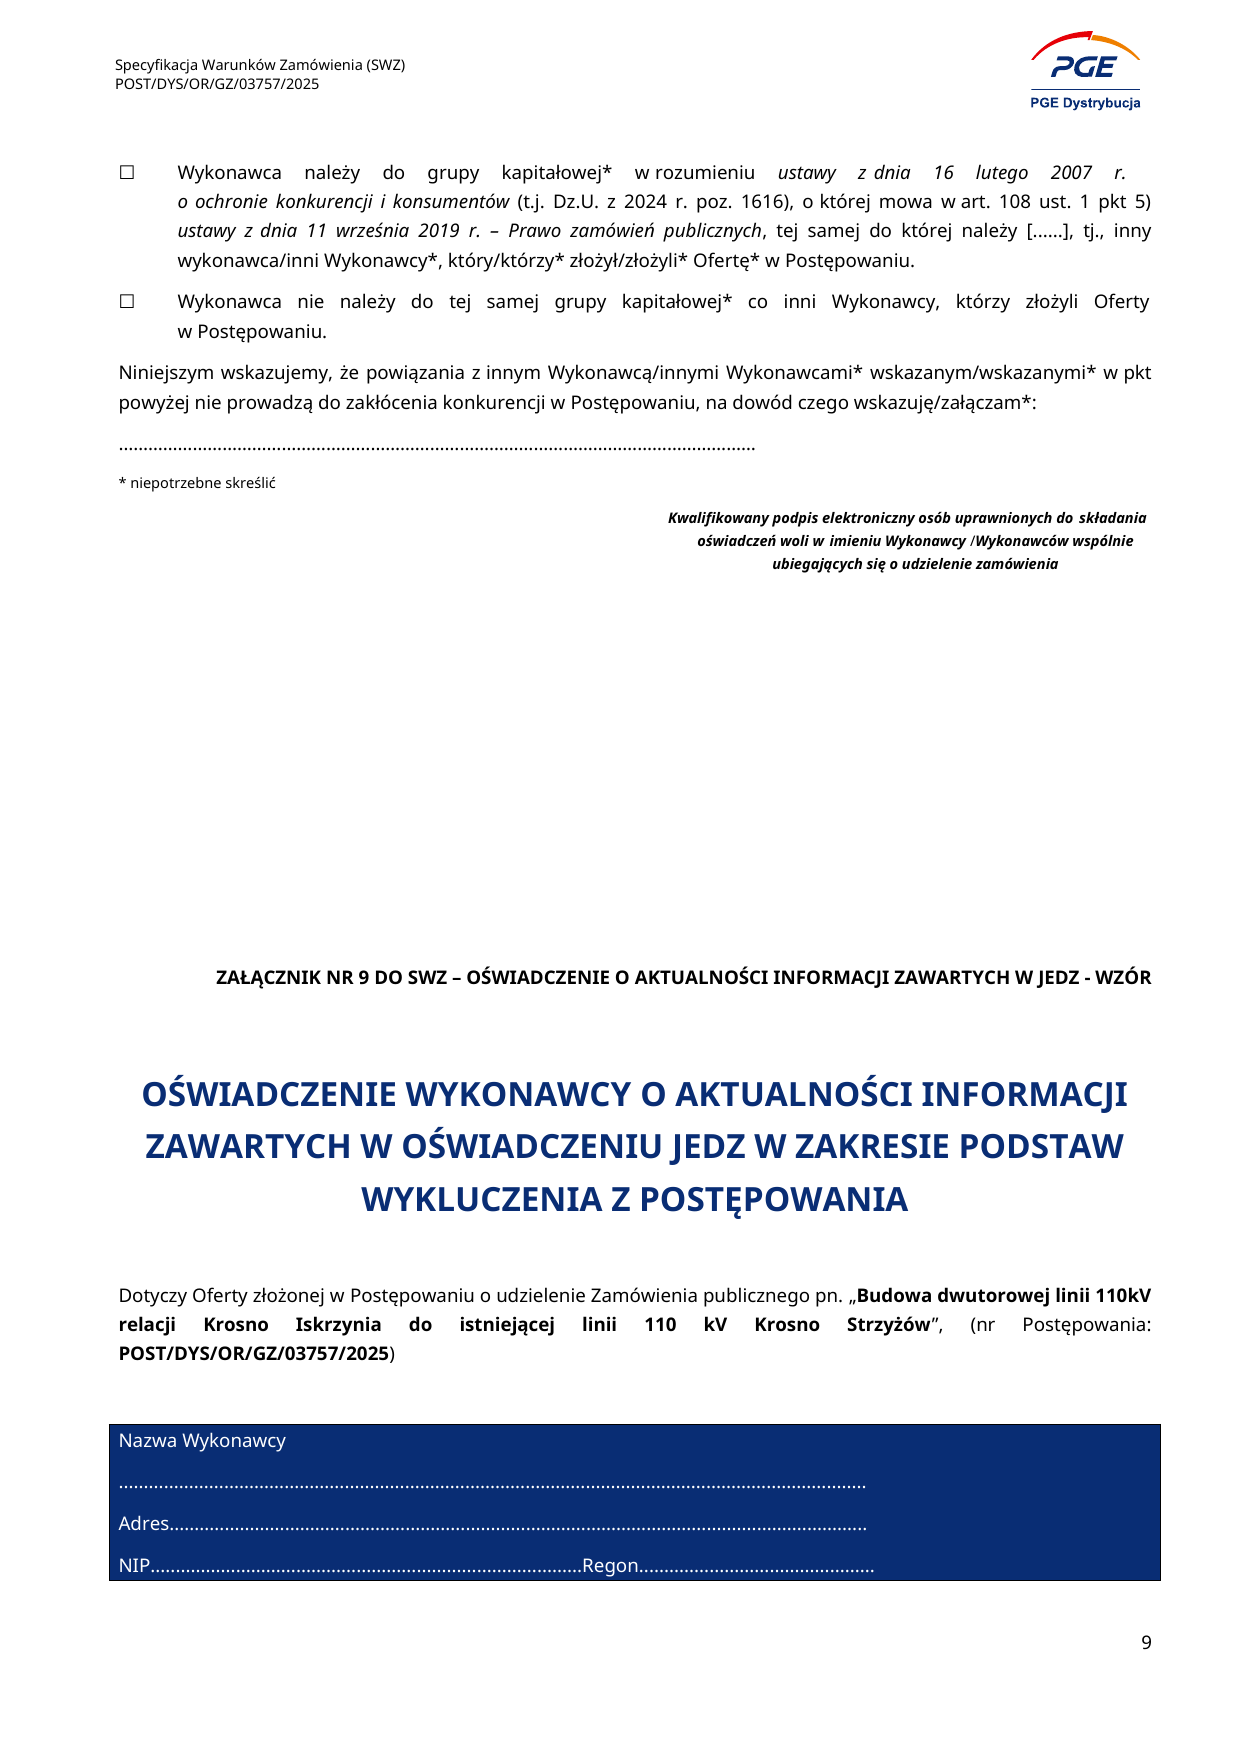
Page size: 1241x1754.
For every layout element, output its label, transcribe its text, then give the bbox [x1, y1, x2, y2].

text Kwalifikowany podpis elektroniczny osób uprawnionych do składania oświadczeń woli w imieniu Wykonawcy /Wykonawców wspólnie ubiegających się o udzielenie zamówienia [664, 508, 1152, 573]
text Niniejszym wskazujemy, że powiązania z innym Wykonawcą/innymi Wykonawcami* wskazanym/wskazanymi* w pkt powyżej nie prowadzą do zakłócenia konkurencji w Postępowaniu, na dowód czego wskazuję/załączam*: [118, 360, 1152, 414]
text Dotyczy Oferty złożonej w Postępowaniu o udzielenie Zamówienia publicznego pn. „Budowa dwutorowej linii 110kV relacji Krosno Iskrzynia do istniejącej linii 110 kV Krosno Strzyżów”, (nr Postępowania: POST/DYS/OR/GZ/03757/2025) [118, 1282, 1152, 1366]
text ZAŁĄCZNIK NR 9 DO SWZ – OŚWIADCZENIE O AKTUALNOŚCI INFORMACJI ZAWARTYCH W JEDZ - WZÓR [118, 965, 1152, 990]
text Adres........................................................................................................................................... [110, 1507, 1160, 1536]
text Wykonawca należy do grupy kapitałowej* w rozumieniu ustawy z dnia 16 lutego 2007 r. o ochronie konkurencji i konsumentów (t.j. Dz.U. z 2024 r. poz. 1616), o której mowa w art. 108 ust. 1 pkt 5) ustawy z dnia 11 września 2019 r. – Prawo zamówień publicznych, tej samej do której należy [......], tj., inny wykonawca/inni Wykonawcy*, który/którzy* złożył/złożyli* Ofertę* w Postępowaniu. [118, 159, 1152, 272]
text Wykonawca nie należy do tej samej grupy kapitałowej* co inni Wykonawcy, którzy złożyli Oferty w Postępowaniu. [118, 289, 1152, 343]
text ………………………………………………………………………………………………………………… [118, 431, 1152, 456]
text ..................................................................................................................................................... [110, 1466, 1160, 1494]
text NIP......................................................................................Regon............................................... [110, 1549, 1160, 1580]
text OŚWIADCZENIE WYKONAWCY O AKTUALNOŚCI INFORMACJI ZAWARTYCH W OŚWIADCZENIU JEDZ W ZAKRESIE PODSTAW WYKLUCZENIA Z POSTĘPOWANIA [118, 1071, 1152, 1221]
text * niepotrzebne skreślić [118, 472, 1152, 492]
text Nazwa Wykonawcy [110, 1425, 1160, 1452]
